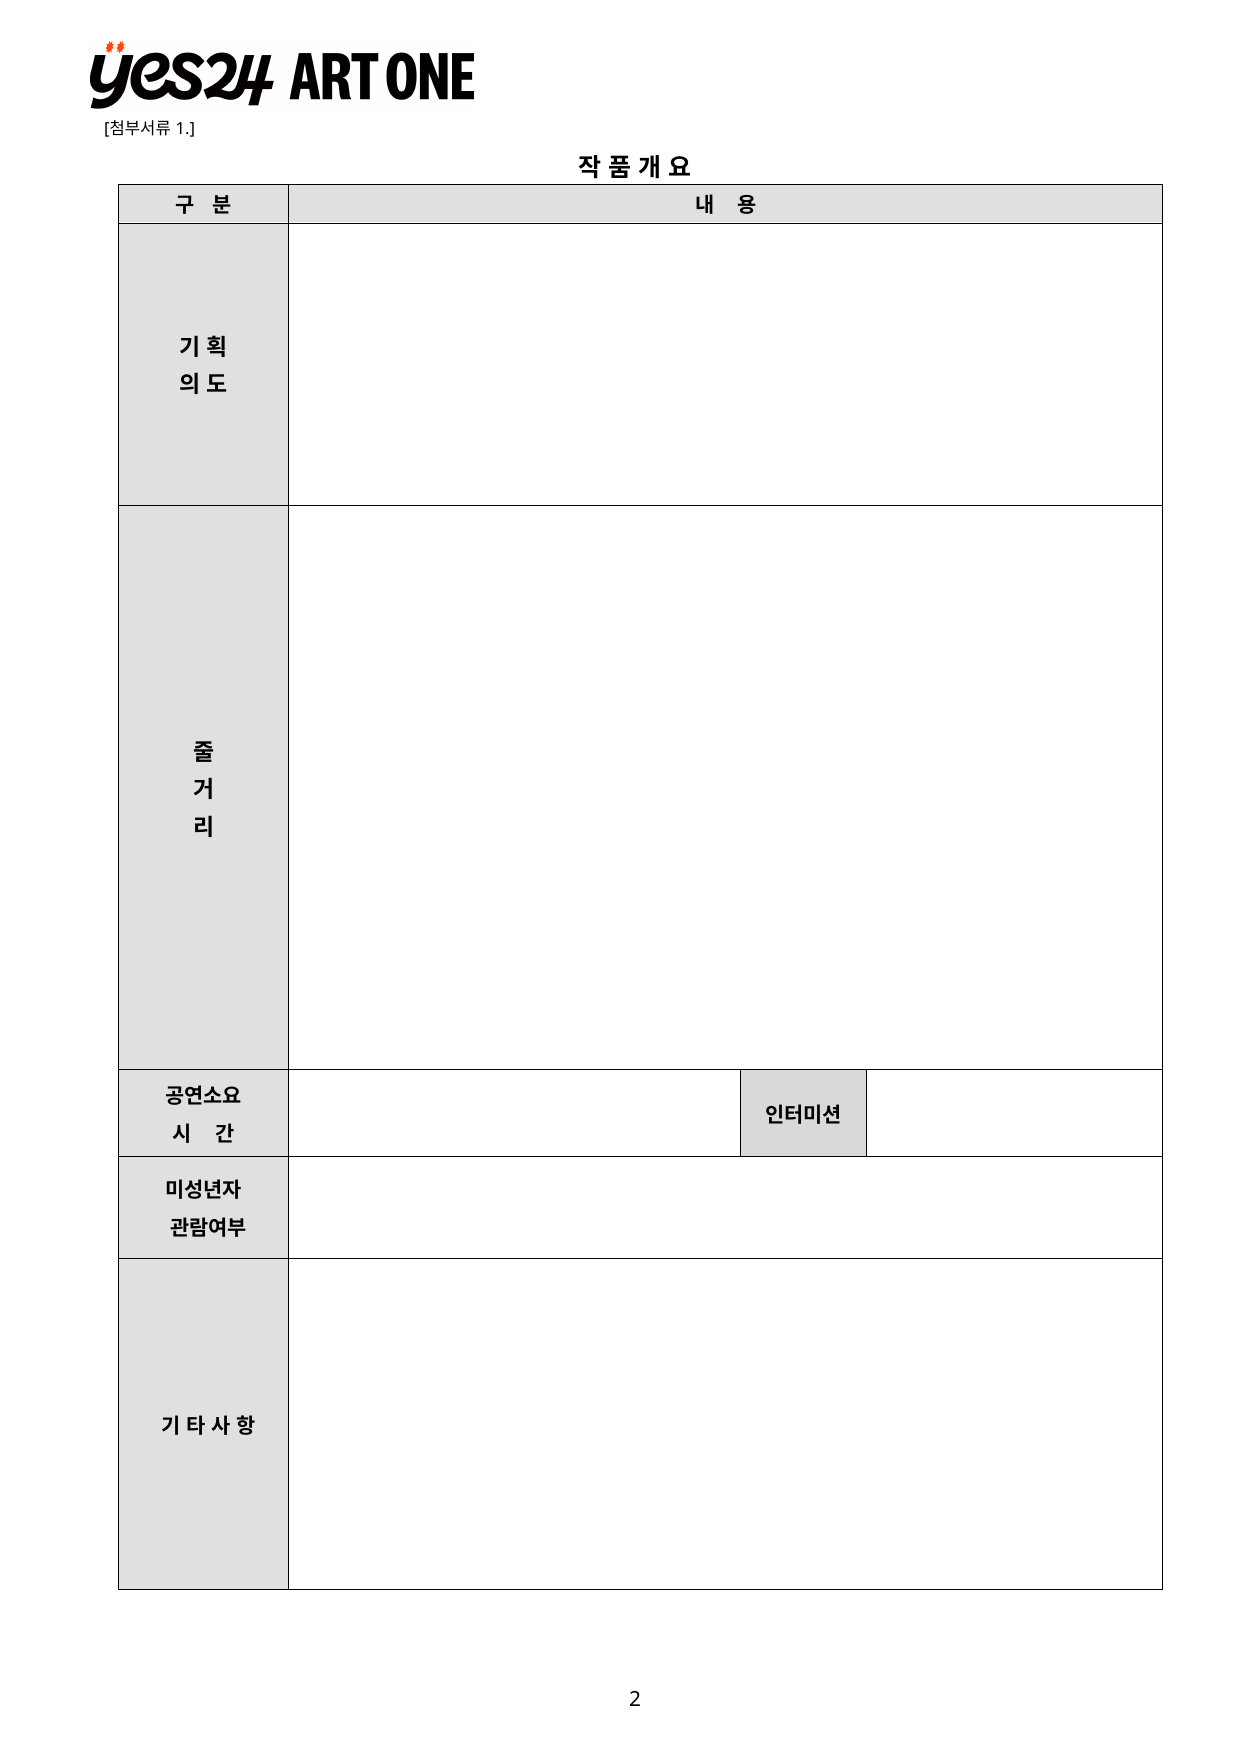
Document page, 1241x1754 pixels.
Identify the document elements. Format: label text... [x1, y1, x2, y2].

table_cell [289, 506, 1162, 1069]
table_cell [289, 1157, 1162, 1258]
table_header 내 용 [289, 185, 1162, 222]
table_cell 기 타 사 항 [119, 1259, 288, 1589]
table_cell 줄 거 리 [119, 506, 288, 1069]
table_cell 인터미션 [741, 1070, 866, 1156]
table_cell [867, 1070, 1162, 1156]
table_cell 기 획 의 도 [119, 224, 288, 505]
text 작 품 개 요 [89, 146, 1181, 184]
table_header 구 분 [119, 185, 288, 222]
table_cell 미성년자 관람여부 [119, 1157, 288, 1258]
table_cell [289, 1259, 1162, 1589]
text [첨부서류 1.] [89, 109, 1181, 146]
table_cell [289, 1070, 740, 1156]
table_cell 공연소요 시 간 [119, 1070, 288, 1156]
table_cell [289, 224, 1162, 505]
picture [88, 41, 474, 109]
